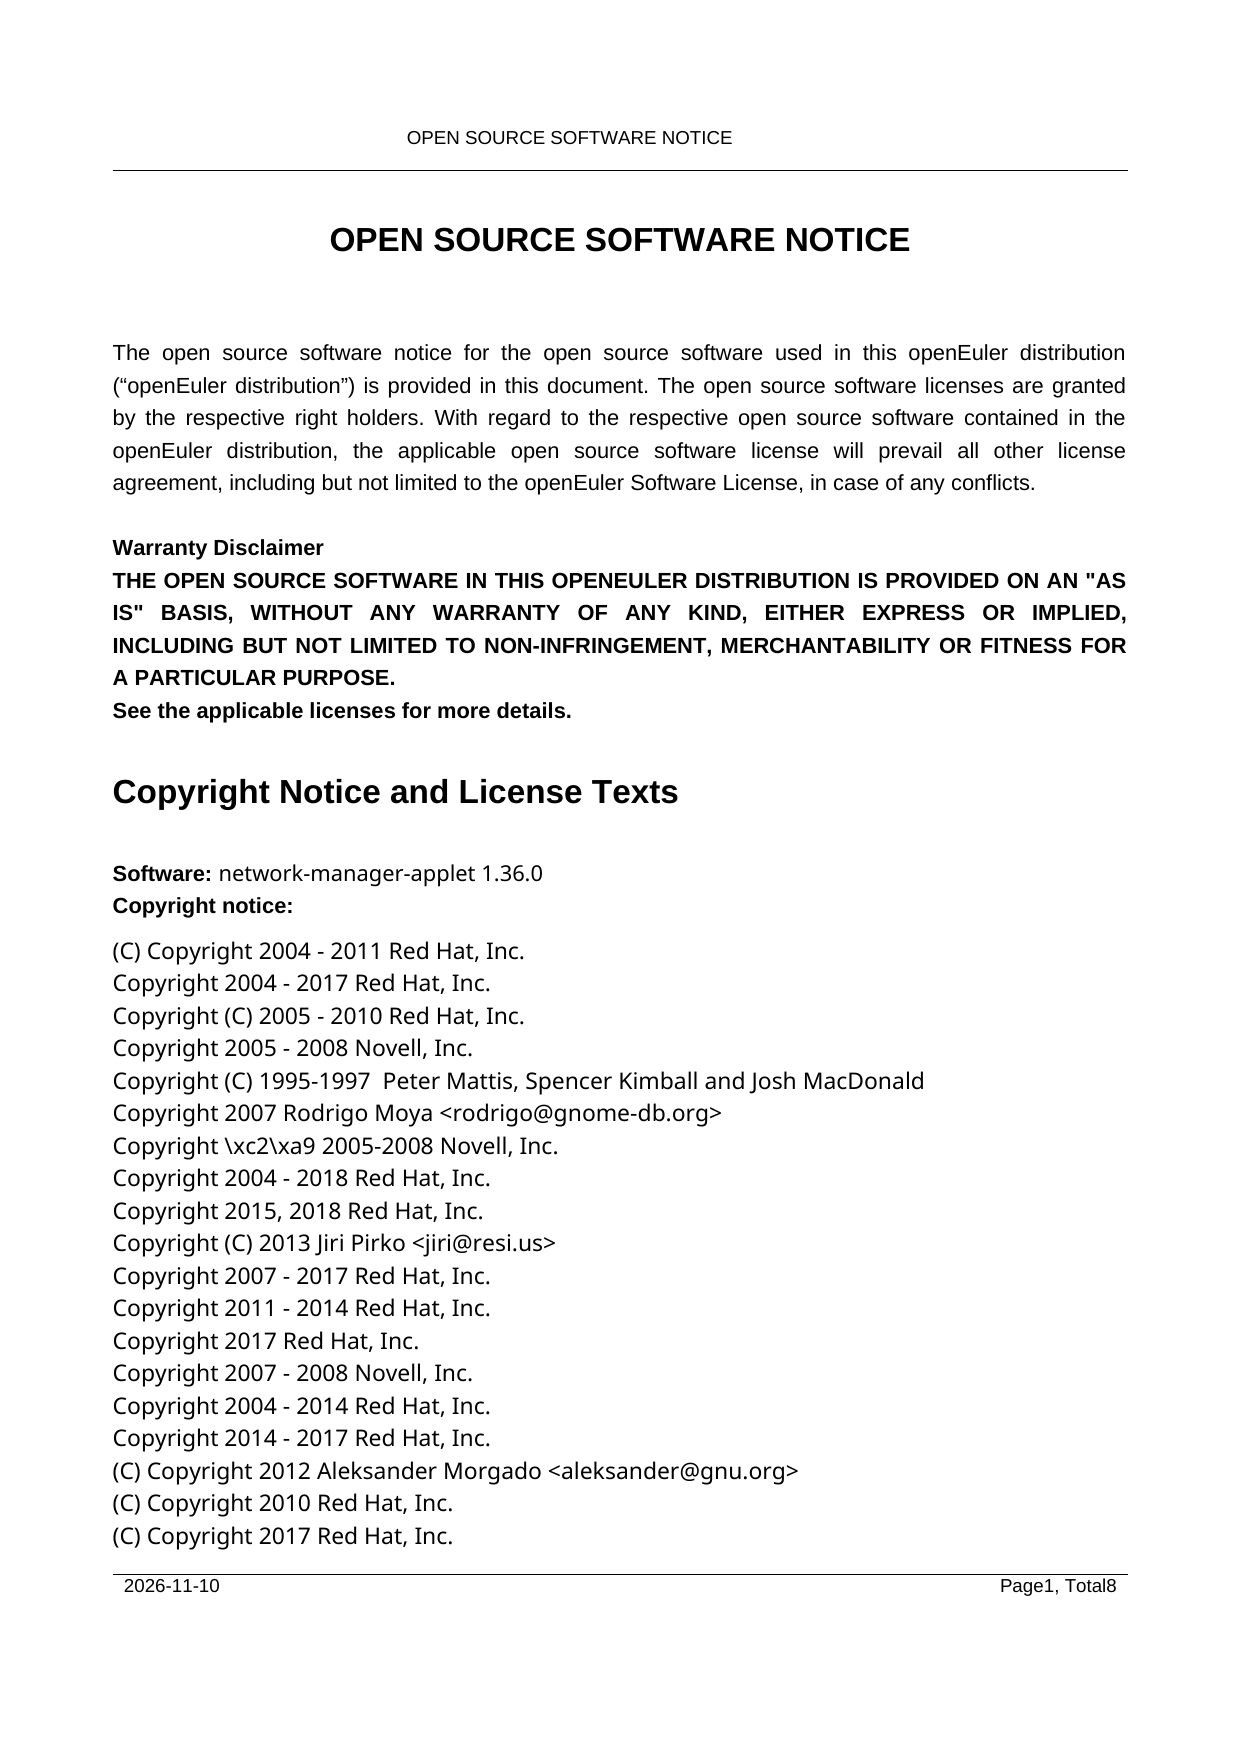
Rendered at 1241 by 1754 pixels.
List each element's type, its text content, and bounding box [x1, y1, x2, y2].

text Copyright Notice and License Texts [112, 759, 1128, 824]
title Software: network-manager-applet 1.36.0 [112, 856, 1128, 889]
text Warranty Disclaimer [112, 531, 1128, 564]
text Copyright notice: [112, 889, 1128, 921]
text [112, 934, 1128, 1551]
text The open source software notice for the open source software used in this openEuler distribution (“openEuler distribution”) is provided in this document. The open source software licenses are granted by the respective right holders. With regard to the respective open source software contained in the openEuler distribution, the applicable open source software license will prevail all other license agreement, including but not limited to the openEuler Software License, in case of any conflicts. [112, 336, 1128, 499]
text THE OPEN SOURCE SOFTWARE IN THIS OPENEULER DISTRIBUTION IS PROVIDED ON AN "AS IS" BASIS, WITHOUT ANY WARRANTY OF ANY KIND, EITHER EXPRESS OR IMPLIED, INCLUDING BUT NOT LIMITED TO NON-INFRINGEMENT, MERCHANTABILITY OR FITNESS FOR A PARTICULAR PURPOSE. See the applicable licenses for more details. [112, 564, 1128, 726]
text OPEN SOURCE SOFTWARE NOTICE [112, 206, 1128, 271]
